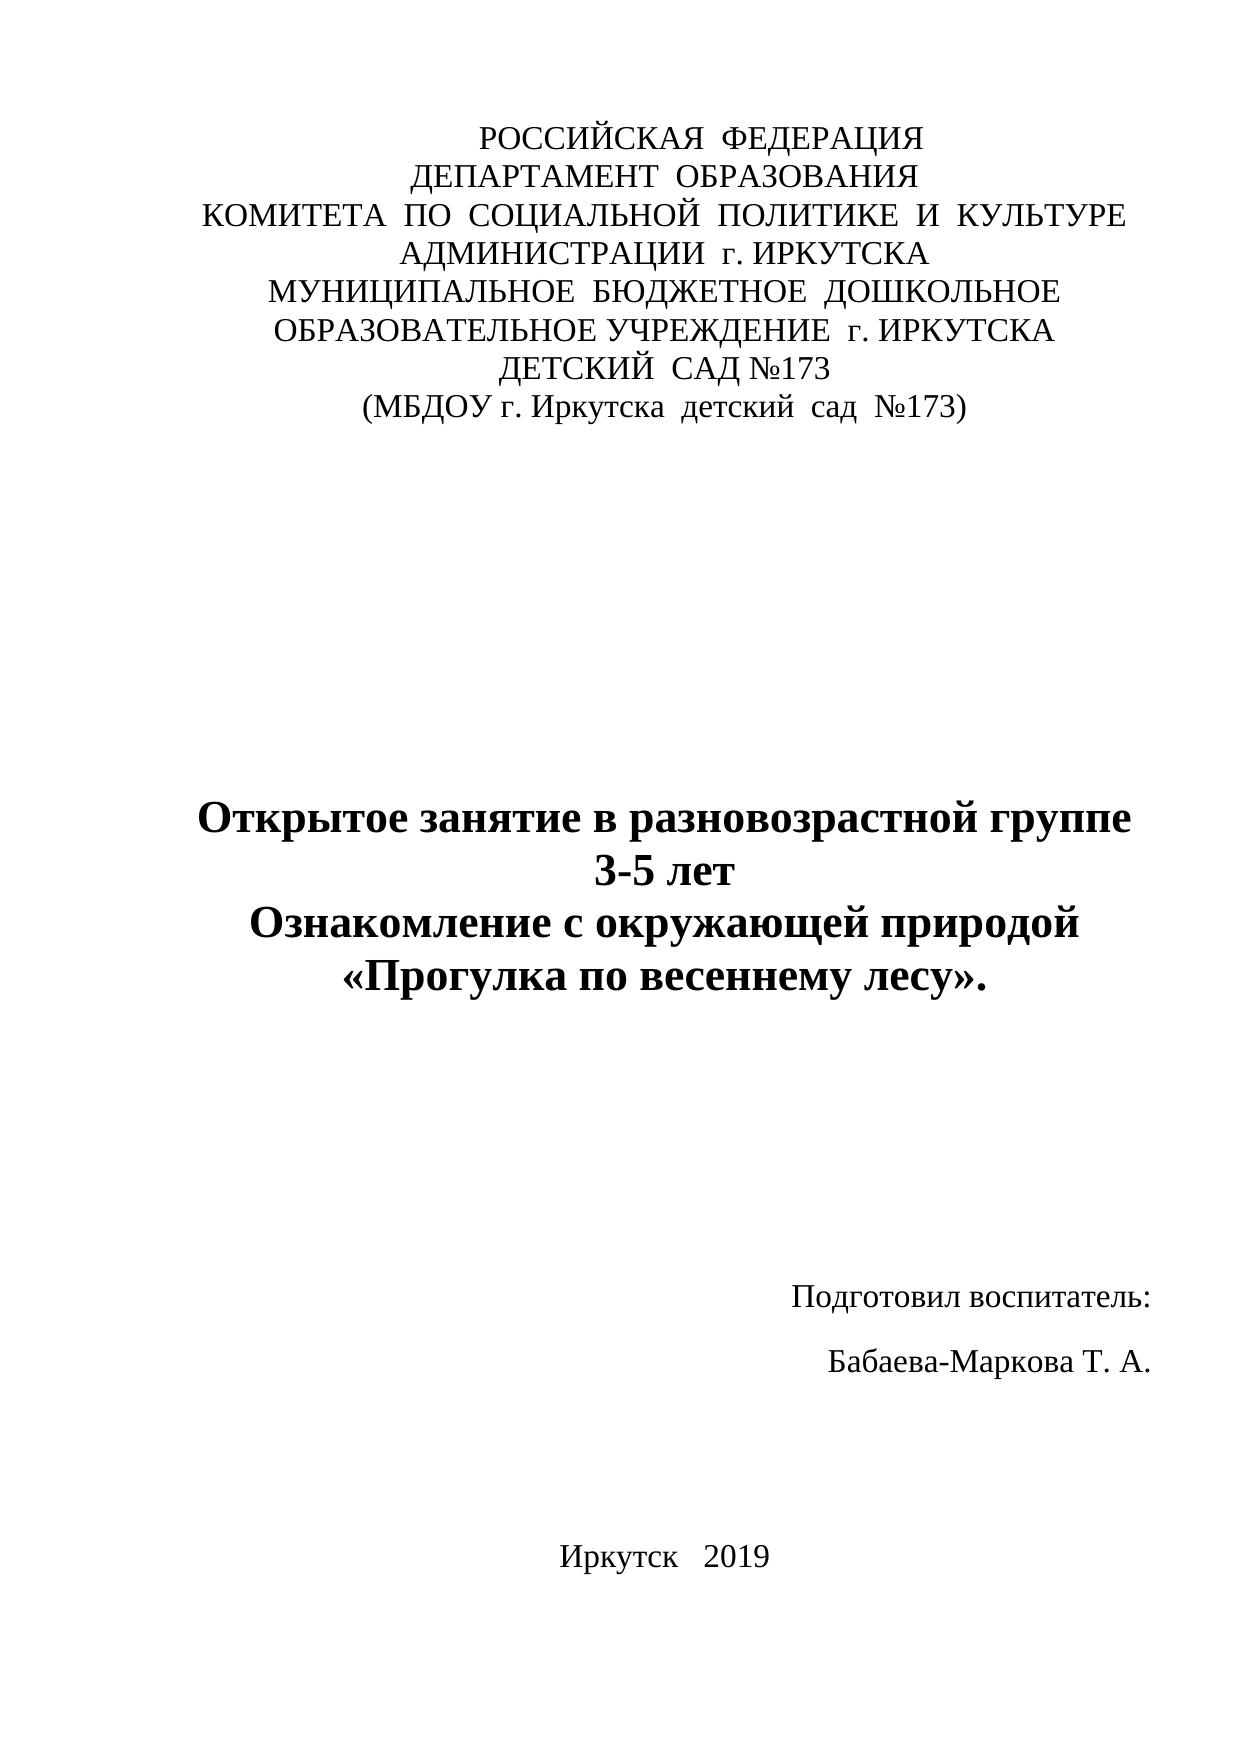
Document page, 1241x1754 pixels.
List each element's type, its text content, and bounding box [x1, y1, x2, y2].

text «Прогулка по весеннему лесу». [177, 947, 1152, 1000]
text ДЕТСКИЙ САД №173 [177, 348, 1152, 386]
text Иркутск 2019 [177, 1536, 1152, 1574]
text (МБДОУ г. Иркутска детский сад №173) [177, 386, 1152, 425]
text АДМИНИСТРАЦИИ г. ИРКУТСКА [177, 233, 1152, 271]
text Подготовил воспитатель: [177, 1276, 1152, 1314]
text ДЕПАРТАМЕНТ ОБРАЗОВАНИЯ [177, 156, 1152, 195]
text РОССИЙСКАЯ ФЕДЕРАЦИЯ [177, 118, 1152, 156]
text КОМИТЕТА ПО СОЦИАЛЬНОЙ ПОЛИТИКЕ И КУЛЬТУРЕ [177, 195, 1152, 233]
text Ознакомление с окружающей природой [177, 895, 1152, 947]
text ОБРАЗОВАТЕЛЬНОЕ УЧРЕЖДЕНИЕ г. ИРКУТСКА [177, 310, 1152, 348]
text МУНИЦИПАЛЬНОЕ БЮДЖЕТНОЕ ДОШКОЛЬНОЕ [177, 271, 1152, 310]
text Открытое занятие в разновозрастной группе 3-5 лет [177, 789, 1152, 895]
text Бабаева-Маркова Т. А. [177, 1341, 1152, 1379]
